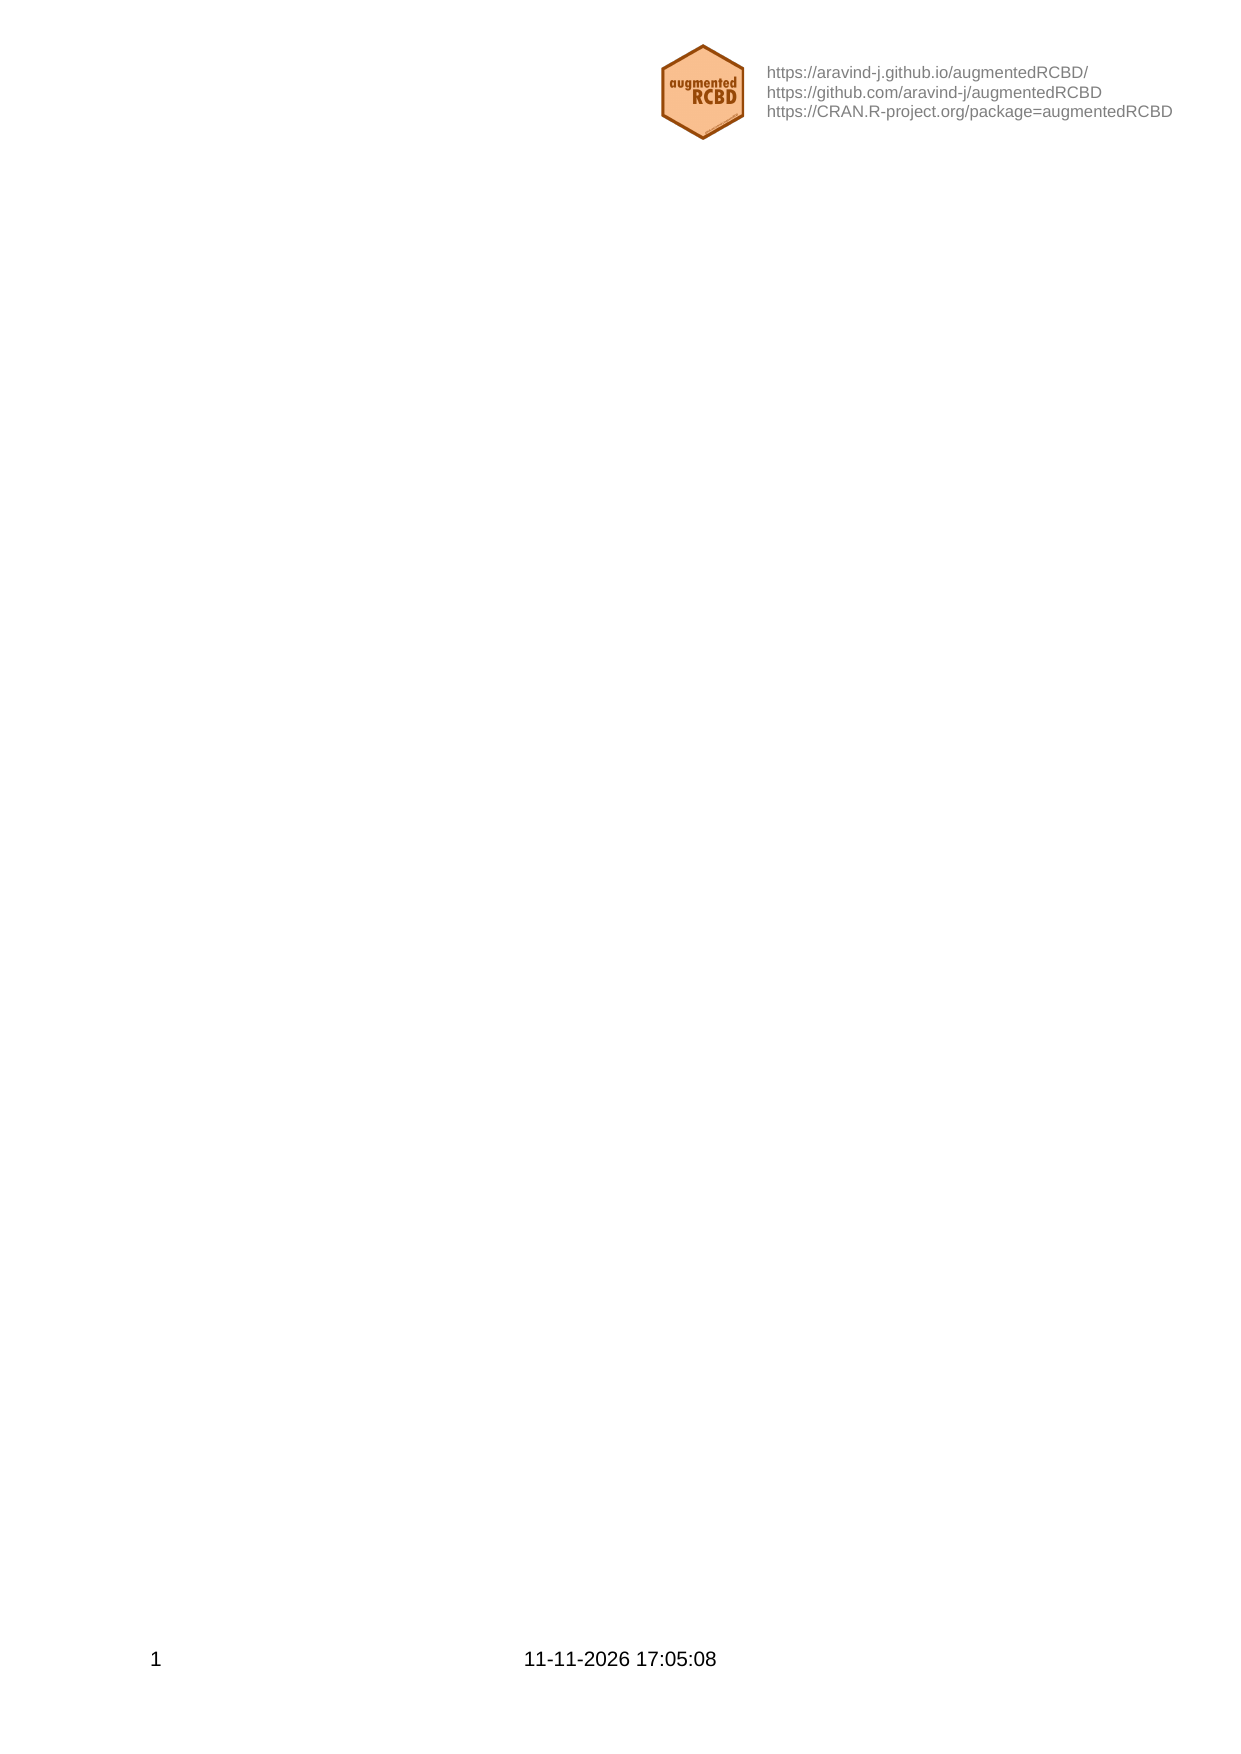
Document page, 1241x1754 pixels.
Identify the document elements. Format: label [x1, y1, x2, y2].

picture [661, 44, 745, 140]
